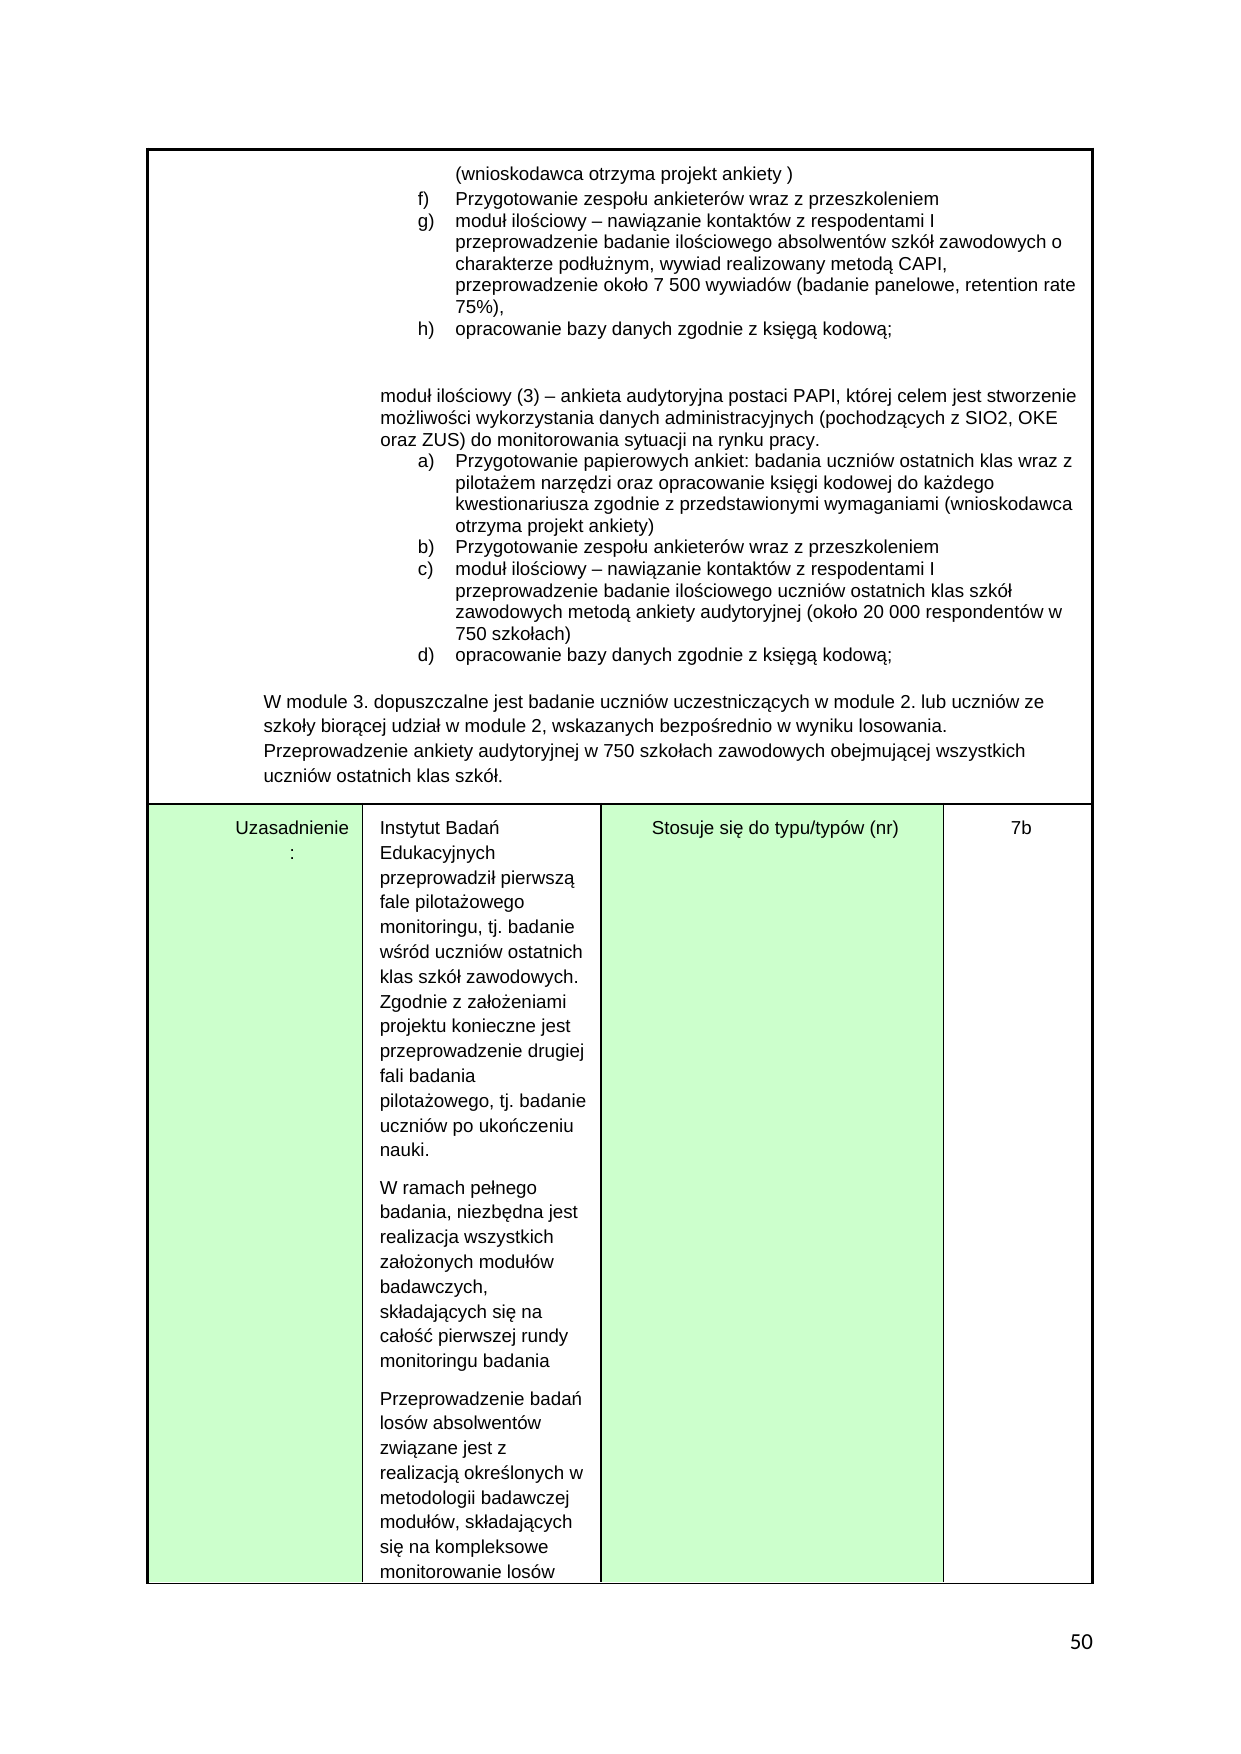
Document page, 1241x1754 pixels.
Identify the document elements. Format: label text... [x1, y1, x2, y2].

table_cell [363, 805, 600, 1582]
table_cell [602, 805, 943, 1582]
table_cell 7b [944, 805, 1091, 1582]
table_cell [149, 151, 1091, 803]
table_cell Uzasadnienie: [149, 805, 362, 1582]
